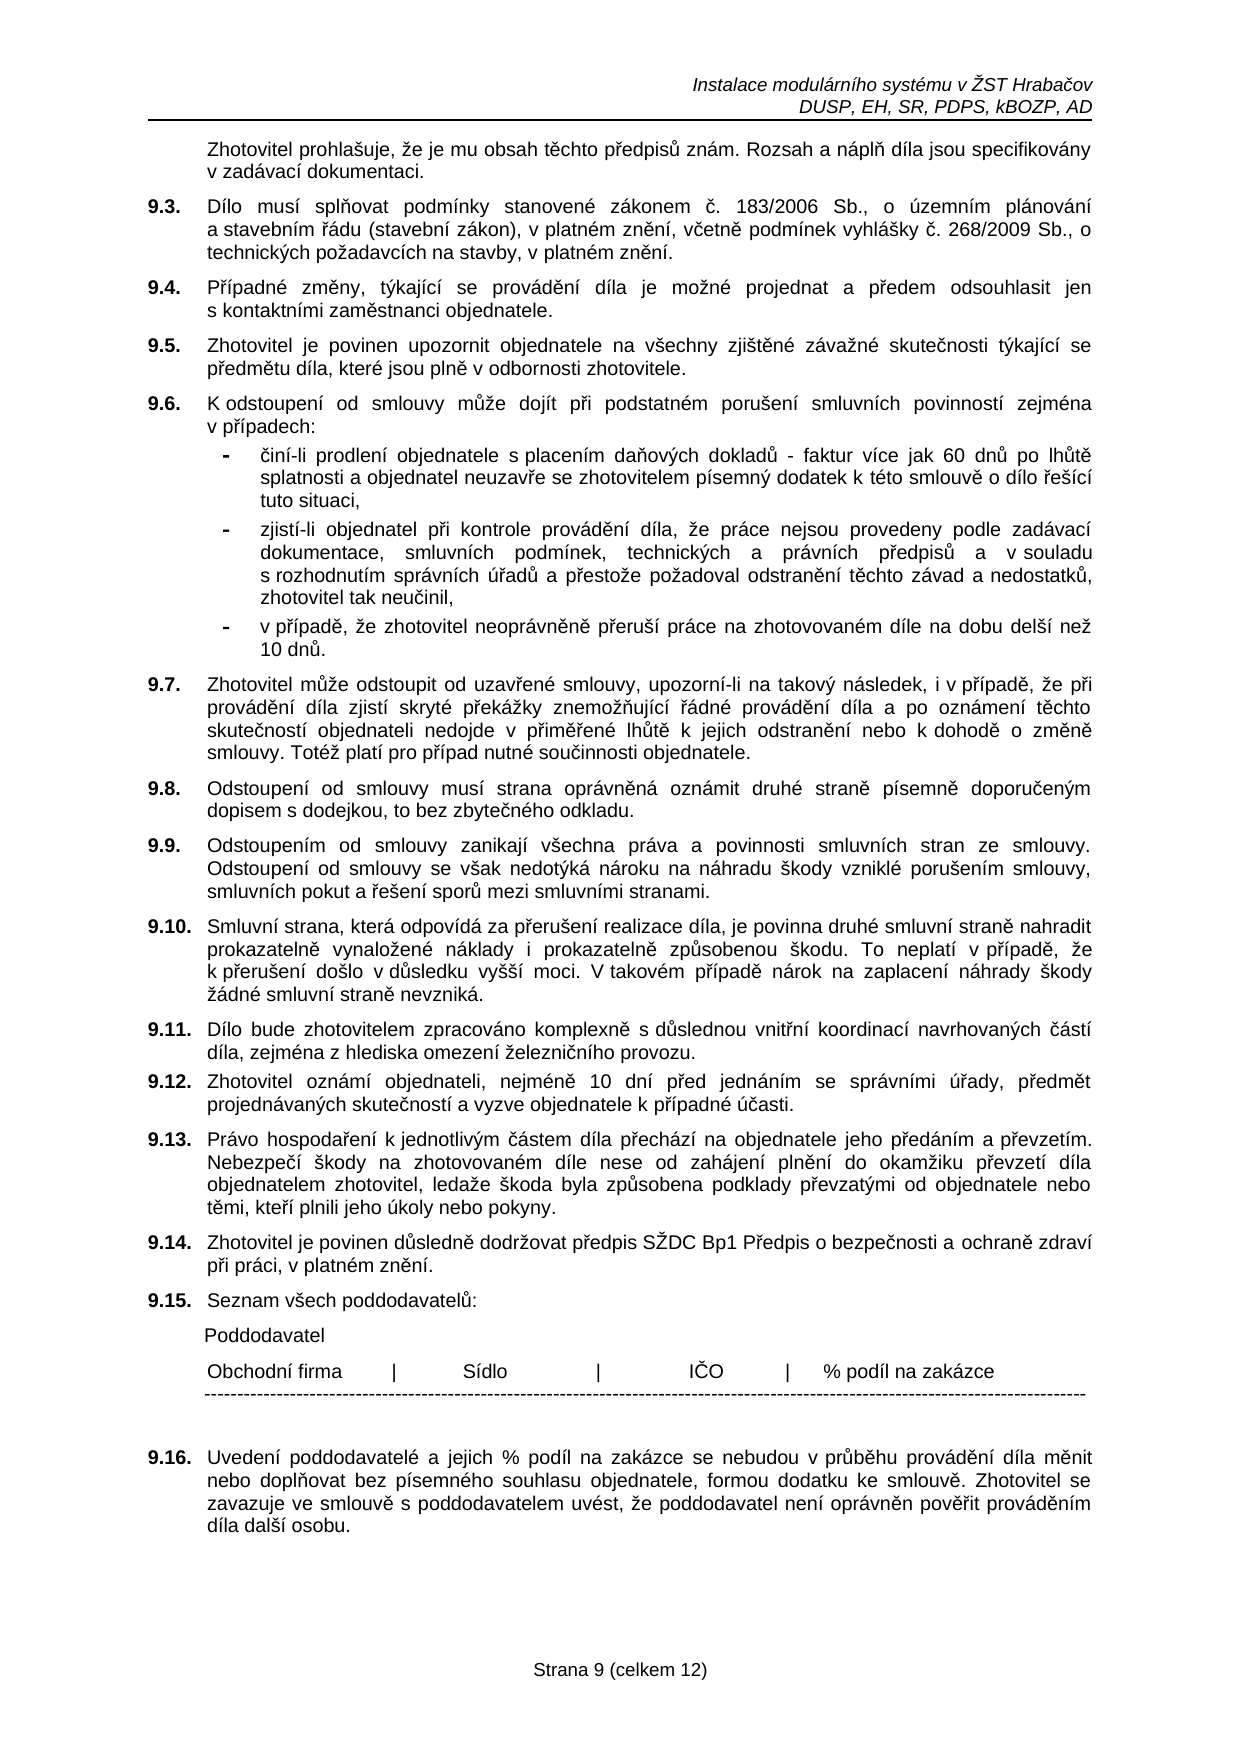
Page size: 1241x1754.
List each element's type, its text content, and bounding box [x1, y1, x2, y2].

list v případě, že zhotovitel neoprávněně přeruší práce na zhotovovaném díle na dobu delší než 10 dnů. [223, 615, 1092, 661]
text 9.11. Dílo bude zhotovitelem zpracováno komplexně s důslednou vnitřní koordinací navrhovaných částí díla, zejména z hlediska omezení železničního provozu. [148, 1018, 1092, 1064]
text 9.14. Zhotovitel je povinen důsledně dodržovat předpis SŽDC Bp1 Předpis o bezpečnosti a ochraně zdraví při práci, v platném znění. [148, 1231, 1092, 1277]
text 9.6. K odstoupení od smlouvy může dojít při podstatném porušení smluvních povinností zejména v případech: [148, 392, 1092, 437]
list činí-li prodlení objednatele s placením daňových dokladů - faktur více jak 60 dnů po lhůtě splatnosti a objednatel neuzavře se zhotovitelem písemný dodatek k této smlouvě o dílo řešící tuto situaci, [223, 443, 1093, 512]
text Obchodní firma | Sídlo | IČO | % podíl na zakázce [151, 1359, 1092, 1382]
list zjistí-li objednatel při kontrole provádění díla, že práce nejsou provedeny podle zadávací dokumentace, smluvních podmínek, technických a právních předpisů a v souladu s rozhodnutím správních úřadů a přestože požadoval odstranění těchto závad a nedostatků, zhotovitel tak neučinil, [223, 518, 1093, 609]
text -------------------------------------------------------------------------------------------------------------------------------------- [148, 1382, 1092, 1405]
text Zhotovitel prohlašuje, že je mu obsah těchto předpisů znám. Rozsah a náplň díla jsou specifikovány v zadávací dokumentaci. [207, 137, 1092, 183]
text 9.4. Případné změny, týkající se provádění díla je možné projednat a předem odsouhlasit jen s kontaktními zaměstnanci objednatele. [148, 276, 1092, 321]
text 9.10. Smluvní strana, která odpovídá za přerušení realizace díla, je povinna druhé smluvní straně nahradit prokazatelně vynaložené náklady i prokazatelně způsobenou škodu. To neplatí v případě, že k přerušení došlo v důsledku vyšší moci. V takovém případě nárok na zaplacení náhrady škody žádné smluvní straně nevzniká. [148, 915, 1092, 1006]
text 9.13. Právo hospodaření k jednotlivým částem díla přechází na objednatele jeho předáním a převzetím. Nebezpečí škody na zhotovovaném díle nese od zahájení plnění do okamžiku převzetí díla objednatelem zhotovitel, ledaže škoda byla způsobena podklady převzatými od objednatele nebo těmi, kteří plnili jeho úkoly nebo pokyny. [148, 1128, 1092, 1219]
text 9.9. Odstoupením od smlouvy zanikají všechna práva a povinnosti smluvních stran ze smlouvy. Odstoupení od smlouvy se však nedotýká nároku na náhradu škody vzniklé porušením smlouvy, smluvních pokut a řešení sporů mezi smluvními stranami. [148, 834, 1092, 902]
text 9.15. Seznam všech poddodavatelů: [148, 1289, 1092, 1312]
text 9.8. Odstoupení od smlouvy musí strana oprávněná oznámit druhé straně písemně doporučeným dopisem s dodejkou, to bez zbytečného odkladu. [148, 776, 1092, 822]
text 9.7. Zhotovitel může odstoupit od uzavřené smlouvy, upozorní-li na takový následek, i v případě, že při provádění díla zjistí skryté překážky znemožňující řádné provádění díla a po oznámení těchto skutečností objednateli nedojde v přiměřené lhůtě k jejich odstranění nebo k dohodě o změně smlouvy. Totéž platí pro případ nutné součinnosti objednatele. [148, 673, 1092, 764]
text 9.5. Zhotovitel je povinen upozornit objednatele na všechny zjištěné závažné skutečnosti týkající se předmětu díla, které jsou plně v odbornosti zhotovitele. [148, 334, 1092, 379]
text 9.12. Zhotovitel oznámí objednateli, nejméně 10 dní před jednáním se správními úřady, předmět projednávaných skutečností a vyzve objednatele k případné účasti. [148, 1070, 1092, 1115]
text 9.16. Uvedení poddodavatelé a jejich % podíl na zakázce se nebudou v průběhu provádění díla měnit nebo doplňovat bez písemného souhlasu objednatele, formou dodatku ke smlouvě. Zhotovitel se zavazuje ve smlouvě s poddodavatelem uvést, že poddodavatel není oprávněn pověřit prováděním díla další osobu. [148, 1446, 1092, 1537]
text 9.3. Dílo musí splňovat podmínky stanovené zákonem č. 183/2006 Sb., o územním plánování a stavebním řádu (stavební zákon), v platném znění, včetně podmínek vyhlášky č. 268/2009 Sb., o technických požadavcích na stavby, v platném znění. [148, 195, 1092, 263]
text Poddodavatel [148, 1324, 1092, 1347]
